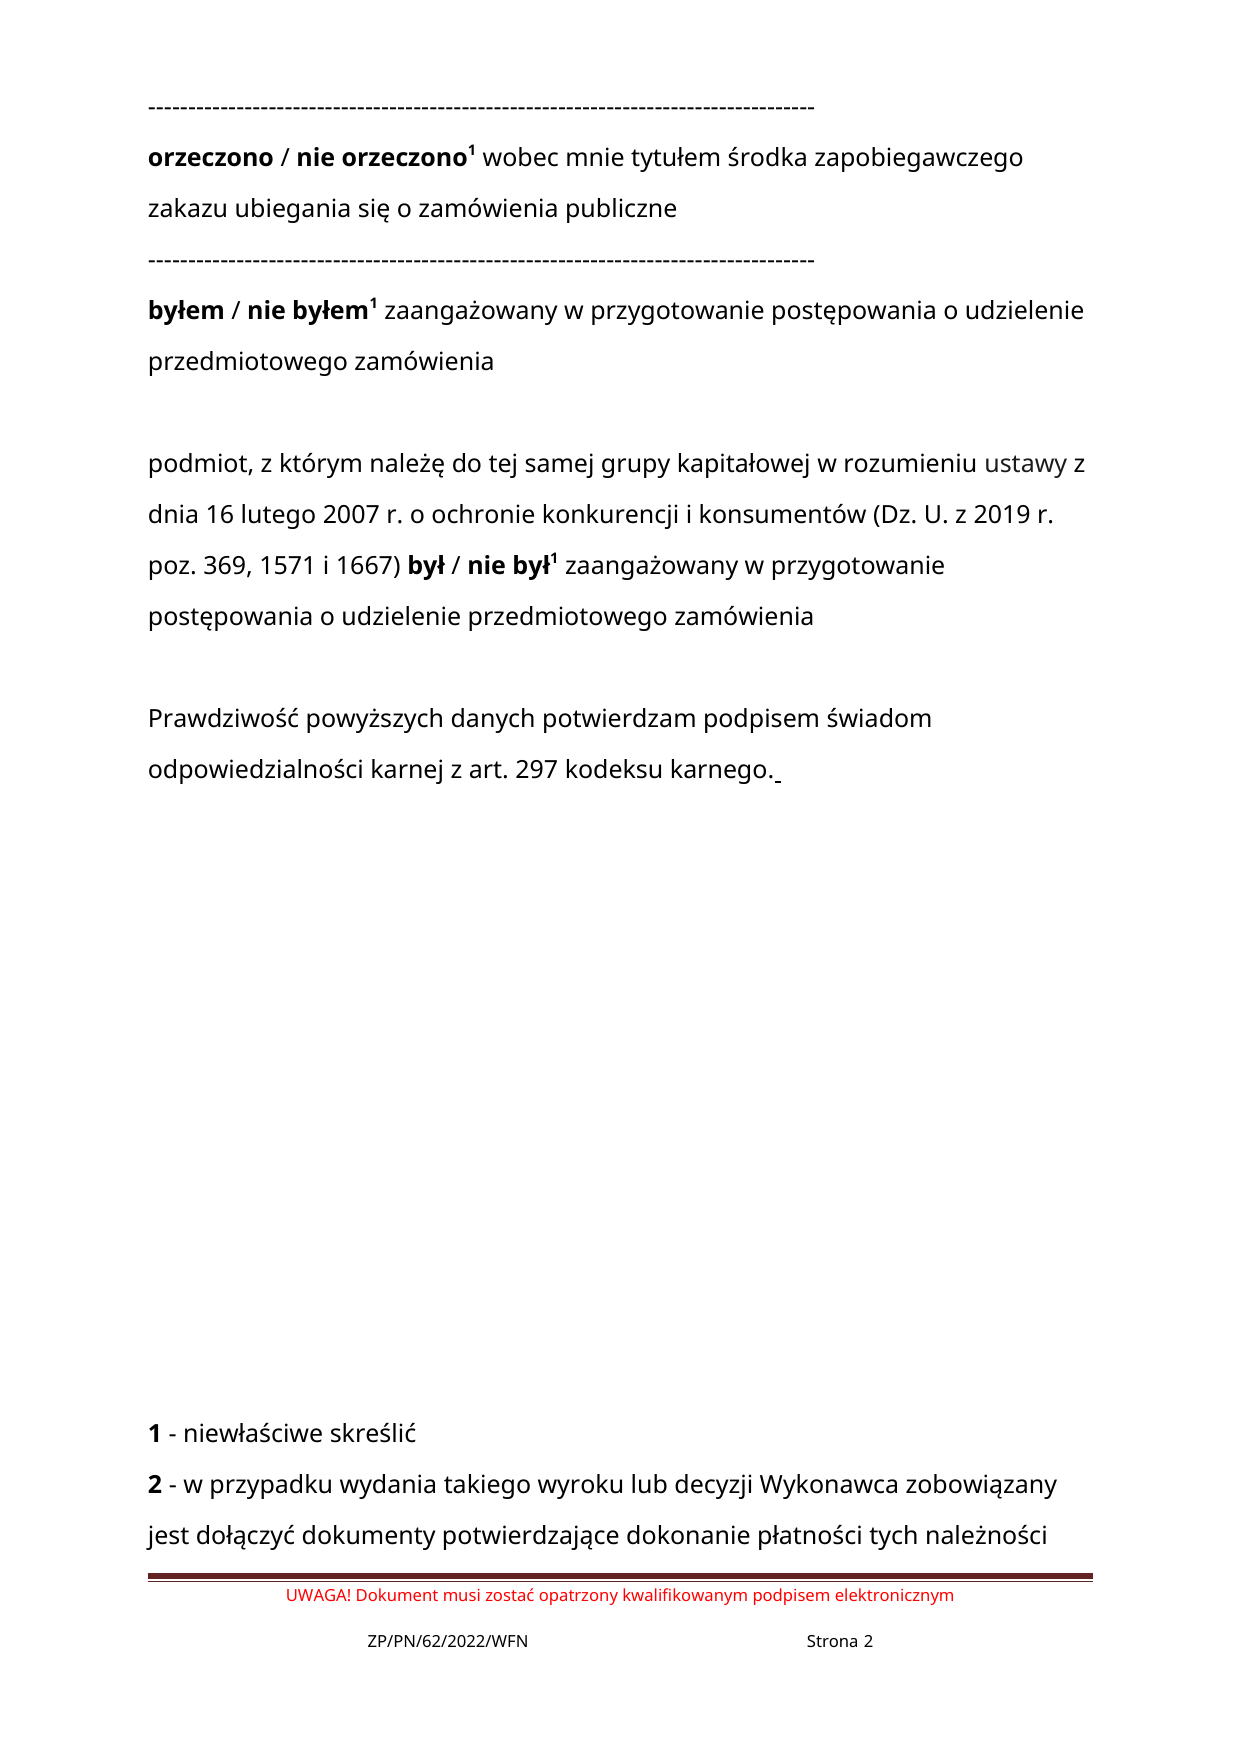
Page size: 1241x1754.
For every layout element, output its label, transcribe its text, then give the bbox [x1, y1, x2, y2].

text byłem / nie byłem1 zaangażowany w przygotowanie postępowania o udzielenie przedmiotowego zamówienia [148, 293, 1093, 378]
text podmiot, z którym należę do tej samej grupy kapitałowej w rozumieniu ustawy z dnia 16 lutego 2007 r. o ochronie konkurencji i konsumentów (Dz. U. z 2019 r. poz. 369, 1571 i 1667) był / nie był1 zaangażowany w przygotowanie postępowania o udzielenie przedmiotowego zamówienia [148, 446, 1093, 633]
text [148, 1467, 1093, 1552]
text Prawdziwość powyższych danych potwierdzam podpisem świadom odpowiedzialności karnej z art. 297 kodeksu karnego. [148, 701, 1093, 786]
text 1 - niewłaściwe skreślić [148, 1416, 1093, 1450]
text orzeczono / nie orzeczono1 wobec mnie tytułem środka zapobiegawczego zakazu ubiegania się o zamówienia publiczne [148, 140, 1093, 225]
text ----------------------------------------------------------------------------------- [148, 242, 1093, 276]
text ----------------------------------------------------------------------------------- [148, 89, 1093, 123]
